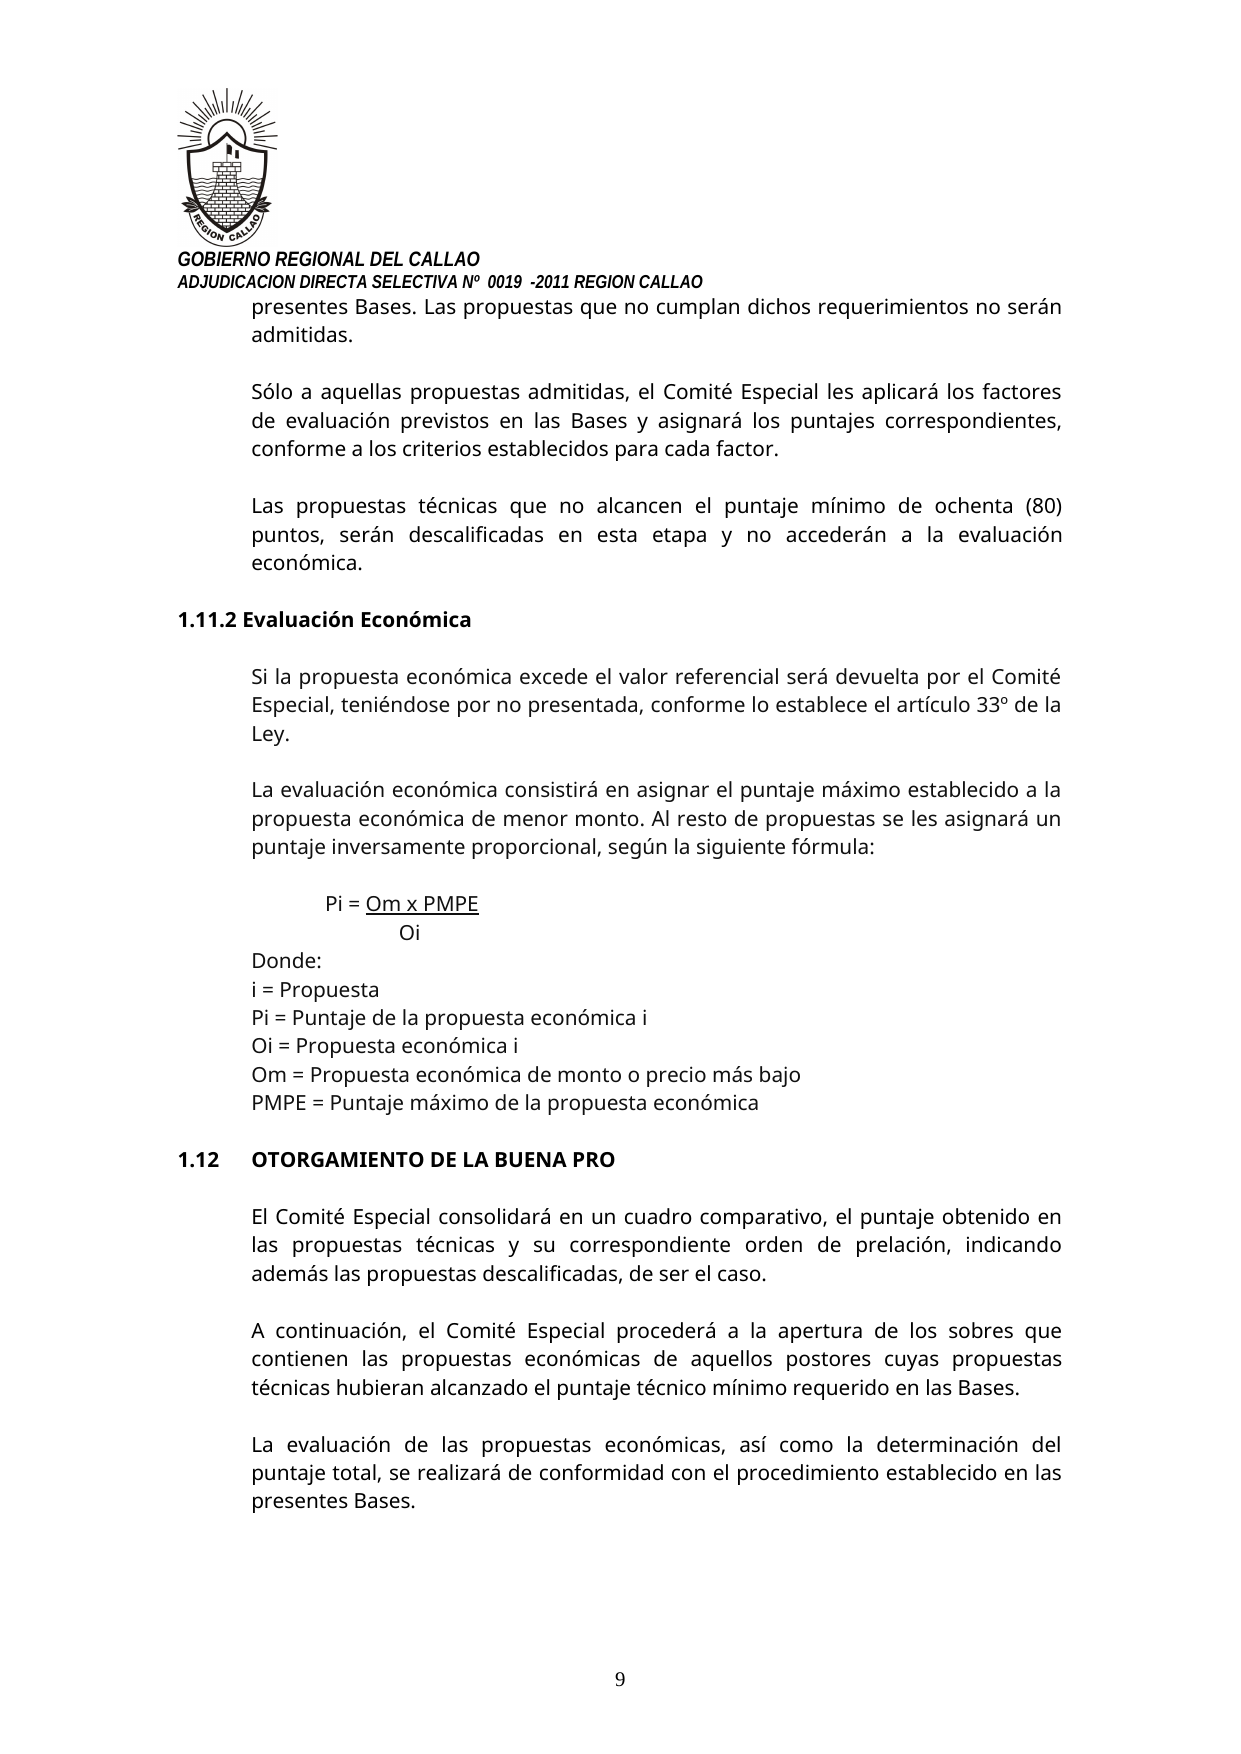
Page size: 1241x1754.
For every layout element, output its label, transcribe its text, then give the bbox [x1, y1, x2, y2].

text 1.11.2 Evaluación Económica [177, 605, 1063, 633]
text La evaluación económica consistirá en asignar el puntaje máximo establecido a la propuesta económica de menor monto. Al resto de propuestas se les asignará un puntaje inversamente proporcional, según la siguiente fórmula: [251, 776, 1063, 861]
text Pi = Puntaje de la propuesta económica i [251, 1003, 1063, 1032]
text La evaluación de las propuestas económicas, así como la determinación del puntaje total, se realizará de conformidad con el procedimiento establecido en las presentes Bases. [251, 1430, 1063, 1515]
text El Comité Especial consolidará en un cuadro comparativo, el puntaje obtenido en las propuestas técnicas y su correspondiente orden de prelación, indicando además las propuestas descalificadas, de ser el caso. [251, 1202, 1063, 1287]
text Pi = x PMPE [251, 889, 1063, 918]
text Sólo a aquellas propuestas admitidas, el Comité Especial les aplicará los factores de evaluación previstos en las Bases y asignará los puntajes correspondientes, conforme a los criterios establecidos para cada factor. [251, 377, 1063, 463]
text Donde: [251, 946, 1063, 975]
text Om = Propuesta económica de monto o precio más bajo [251, 1060, 1063, 1088]
text Si la propuesta económica excede el valor referencial será devuelta por el Comité Especial, teniéndose por no presentada, conforme lo establece el artículo 33º de [251, 662, 1063, 747]
text Las propuestas técnicas que no alcancen el puntaje mínimo de ochenta (80) puntos, serán descalificadas en esta etapa y no accederán a la evaluación económica. [251, 491, 1063, 577]
text i = Propuesta [251, 975, 1063, 1003]
text Oi = Propuesta económica i [251, 1032, 1063, 1060]
text 1.12 OTORGAMIENTO DE [177, 1145, 1063, 1174]
text PMPE = Puntaje máximo de la propuesta económica [251, 1088, 1063, 1117]
picture [177, 88, 278, 247]
text Oi [325, 918, 1063, 946]
text A continuación, el Comité Especial procederá a la apertura de los sobres que contienen las propuestas económicas de aquellos postores cuyas propuestas técnicas hubieran alcanzado el puntaje técnico mínimo requerido en las Bases. [251, 1316, 1063, 1401]
